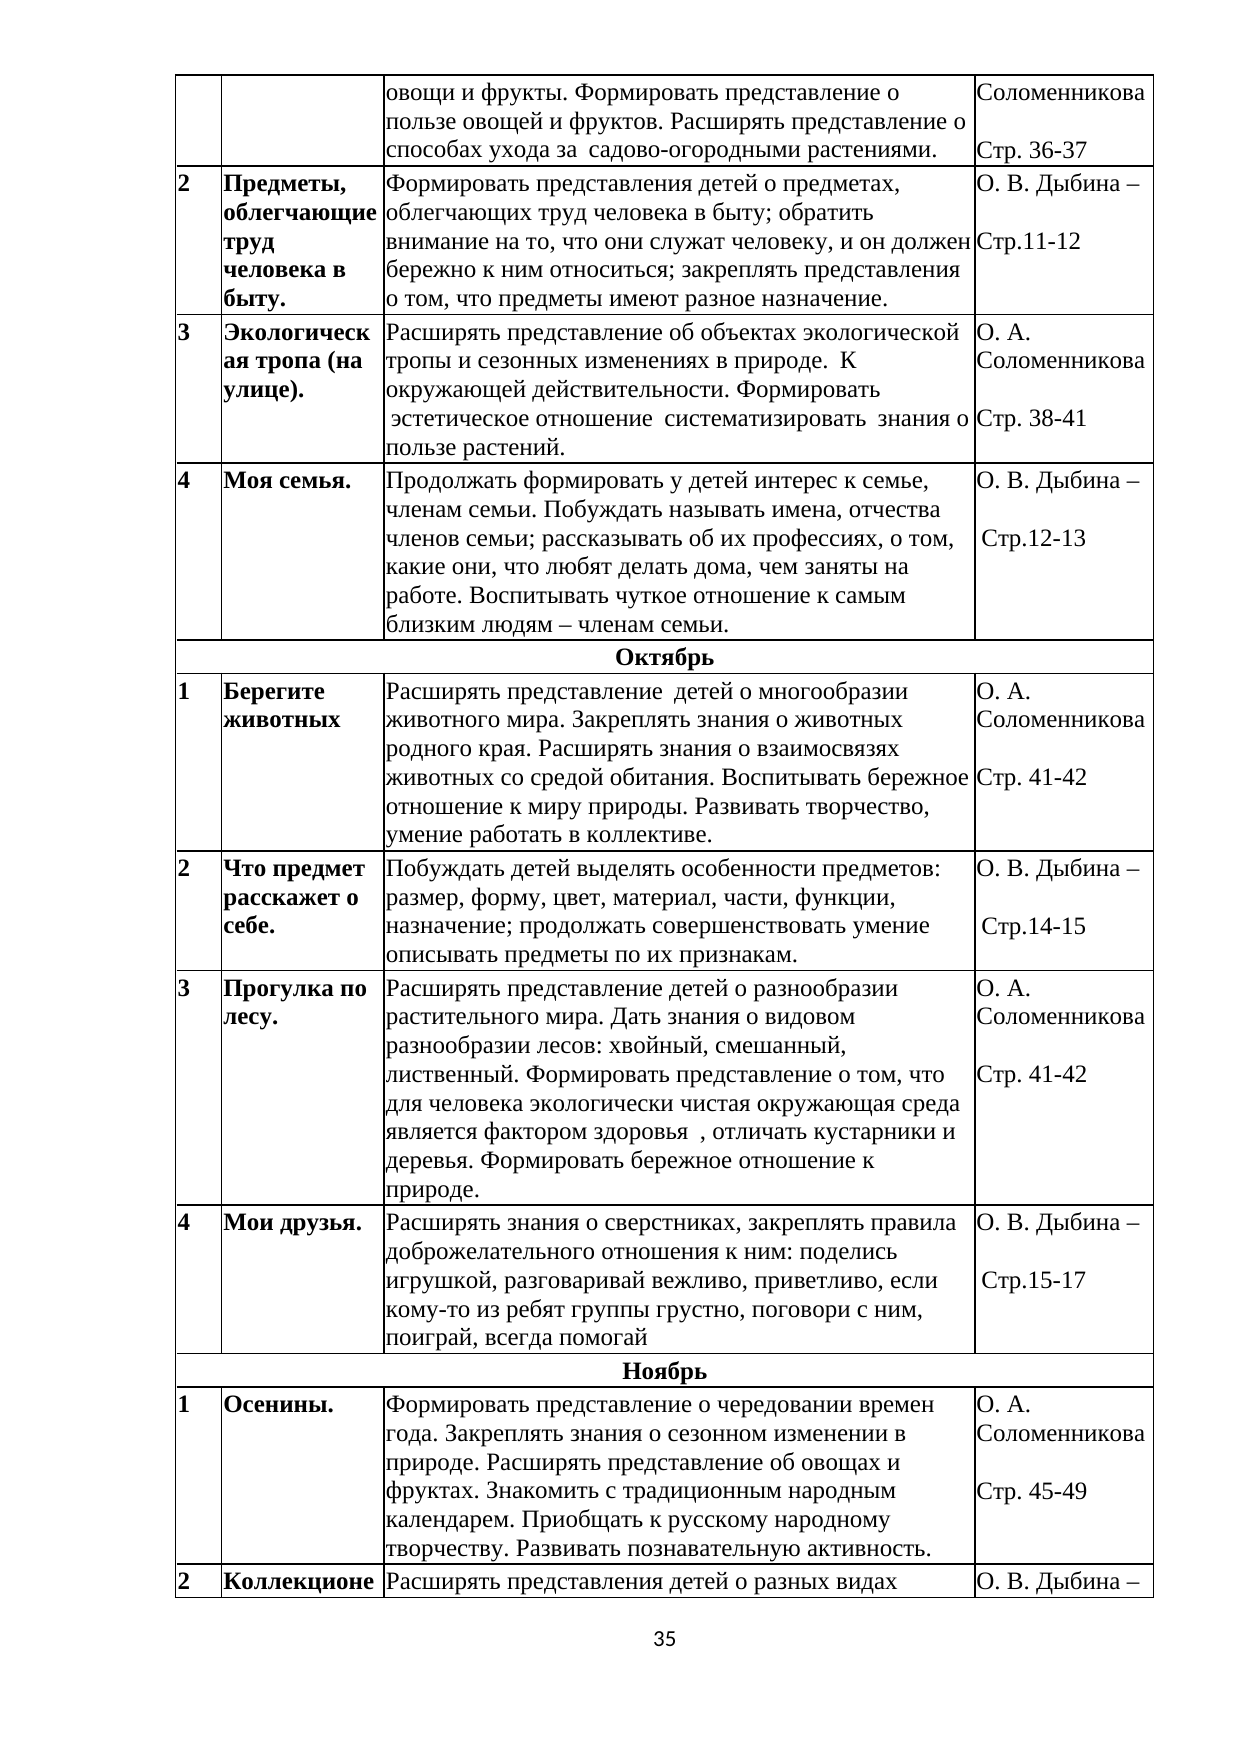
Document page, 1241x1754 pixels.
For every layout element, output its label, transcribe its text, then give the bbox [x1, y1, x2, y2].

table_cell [222, 76, 383, 165]
table_cell 2 [176, 851, 221, 969]
table_cell 1 [176, 76, 221, 165]
table_cell 2 [176, 166, 221, 314]
table_cell 3 [176, 315, 221, 462]
table_cell Предметы, облегчающие труд человека в быту. [222, 167, 383, 314]
table_cell Что предмет расскажет о себе. [222, 852, 383, 969]
table_cell Формировать представления детей о предметах, облегчающих труд человека в быту; обратить внимание на то, что они служат человеку, и он должен бережно к ним относиться; закреплять представления о том, что предметы имеют разное назначение. [385, 167, 974, 314]
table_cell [385, 76, 974, 165]
table_cell Прогулка по лесу. [222, 971, 383, 1204]
table_cell О. В. Дыбина – Стр.15-17 [976, 1206, 1153, 1353]
table_cell Октябрь [176, 640, 1153, 673]
table_cell О. А. Соломенникова Стр. 41-42 [976, 674, 1153, 850]
table_cell Продолжать формировать у детей интерес к семье, членам семьи. Побуждать называть имена, отчества членов семьи; рассказывать об их профессиях, о том, какие они, что любят делать дома, чем заняты на работе. Воспитывать чуткое отношение к самым близким людям – членам семьи. [385, 464, 974, 639]
table_cell О. А. Соломенникова Стр. 45-49 [976, 1388, 1153, 1563]
table_cell Расширять знания о сверстниках, закреплять правила доброжелательного отношения к ним: поделись игрушкой, разговаривай вежливо, приветливо, если кому-то из ребят группы грустно, поговори с ним, поиграй, всегда помогай [385, 1206, 974, 1353]
table_cell 2 [176, 1564, 221, 1597]
table_cell 4 [176, 1205, 221, 1353]
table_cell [976, 1565, 1153, 1597]
table_cell Расширять представление детей о многообразии животного мира. Закреплять знания о животных родного края. Расширять знания о взаимосвязях животных со средой обитания. Воспитывать бережное отношение к миру природы. Развивать творчество, умение работать в коллективе. [385, 674, 974, 850]
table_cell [385, 1565, 974, 1597]
table_cell Ноябрь [176, 1354, 1153, 1386]
table_cell Осенины. [222, 1388, 383, 1563]
table_cell Побуждать детей выделять особенности предметов: размер, форму, цвет, материал, части, функции, назначение; продолжать совершенствовать умение описывать предметы по их признакам. [385, 852, 974, 969]
table_cell О. А. Соломенникова Стр. 41-42 [976, 971, 1153, 1204]
table_cell 1 [176, 1387, 221, 1563]
table_cell Расширять представление об объектах экологической тропы и сезонных изменениях в природе. К окружающей действительности. Формировать эстетическое отношение систематизировать знания о пользе растений. [385, 315, 974, 462]
table_cell О. В. Дыбина – Стр.14-15 [976, 852, 1153, 969]
table_cell Экологическая тропа (на улице). [222, 315, 383, 462]
table_cell 1 [176, 674, 221, 850]
table_cell Мои друзья. [222, 1206, 383, 1353]
table_cell 4 [176, 463, 221, 639]
table_cell Расширять представление детей о разнообразии растительного мира. Дать знания о видовом разнообразии лесов: хвойный, смешанный, лиственный. Формировать представление о том, что для человека экологически чистая окружающая среда является фактором здоровья , отличать кустарники и деревья. Формировать бережное отношение к природе. [385, 971, 974, 1204]
table_cell 3 [176, 971, 221, 1204]
table_cell О. В. Дыбина – Стр.12-13 [976, 464, 1153, 639]
table_cell О. А. Соломенникова Стр. 38-41 [976, 315, 1153, 462]
table_cell Формировать представление о чередовании времен года. Закреплять знания о сезонном изменении в природе. Расширять представление об овощах и фруктах. Знакомить с традиционным народным календарем. Приобщать к русскому народному творчеству. Развивать познавательную активность. [385, 1388, 974, 1563]
table_cell Моя семья. [222, 464, 383, 639]
table_cell Берегите животных [222, 674, 383, 850]
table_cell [976, 76, 1153, 165]
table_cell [222, 1565, 383, 1597]
table_cell О. В. Дыбина – Стр.11-12 [976, 167, 1153, 314]
